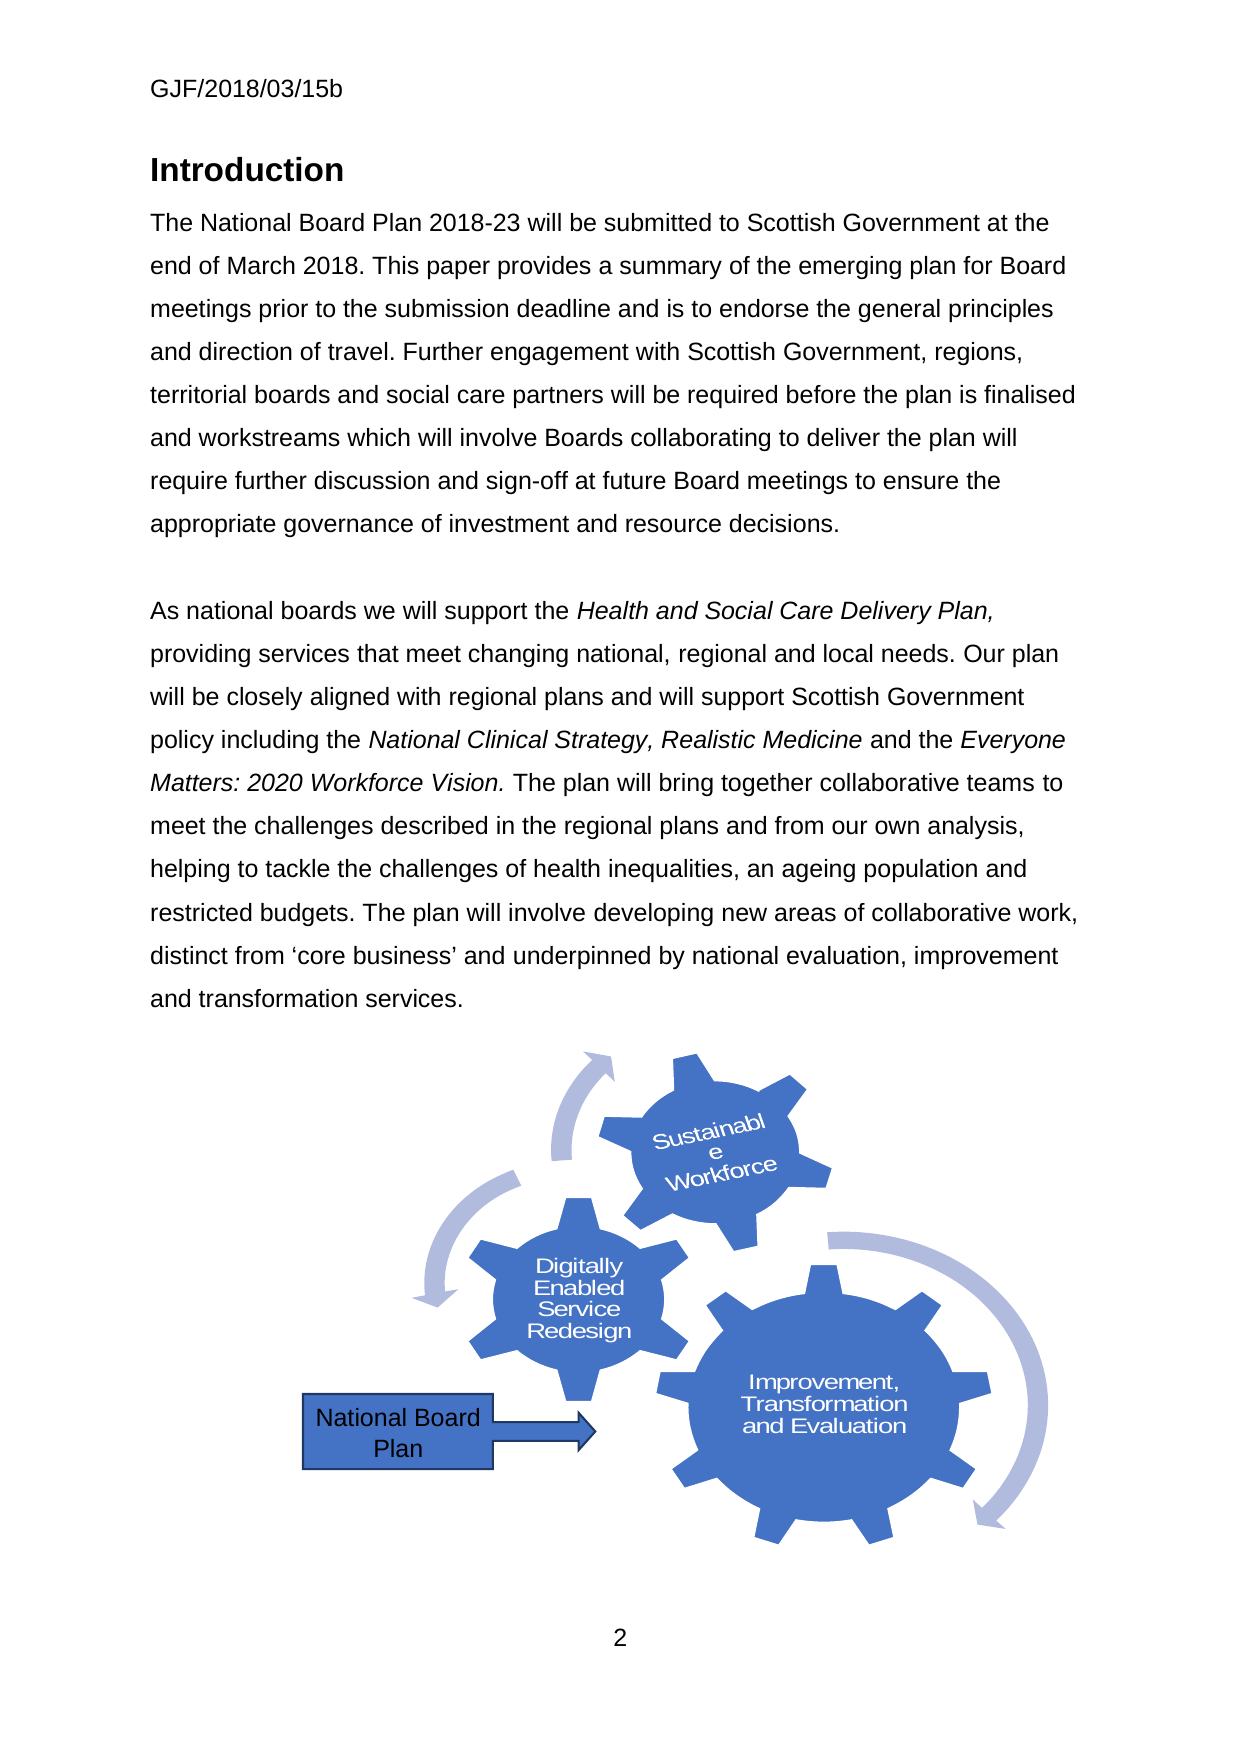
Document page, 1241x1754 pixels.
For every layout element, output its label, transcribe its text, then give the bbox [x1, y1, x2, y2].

text Introduction [150, 150, 1090, 188]
text The National Board Plan 2018-23 will be submitted to Scottish Government at the end of March 2018. This paper provides a summary of the emerging plan for Board meetings prior to the submission deadline and is to endorse the general principles and direction of travel. Further engagement with Scottish Government, regions, territorial boards and social care partners will be required before the plan is finalised and workstreams which will involve Boards collaborating to deliver the plan will require further discussion and sign-off at future Board meetings to ensure the appropriate governance of investment and resource decisions. [150, 208, 1090, 538]
text As national boards we will support the Health and Social Care Delivery Plan, providing services that meet changing national, regional and local needs. Our plan will be closely aligned with regional plans and will support Scottish Government policy including the National Clinical Strategy, Realistic Medicine and the Everyone Matters: 2020 Workforce Vision. The plan will bring together collaborative teams to meet the challenges described in the regional plans and from our own analysis, helping to tackle the challenges of health inequalities, an ageing population and restricted budgets. The plan will involve developing new areas of collaborative work, distinct from ‘core business’ and underpinned by national evaluation, improvement and transformation services. [150, 596, 1090, 1013]
